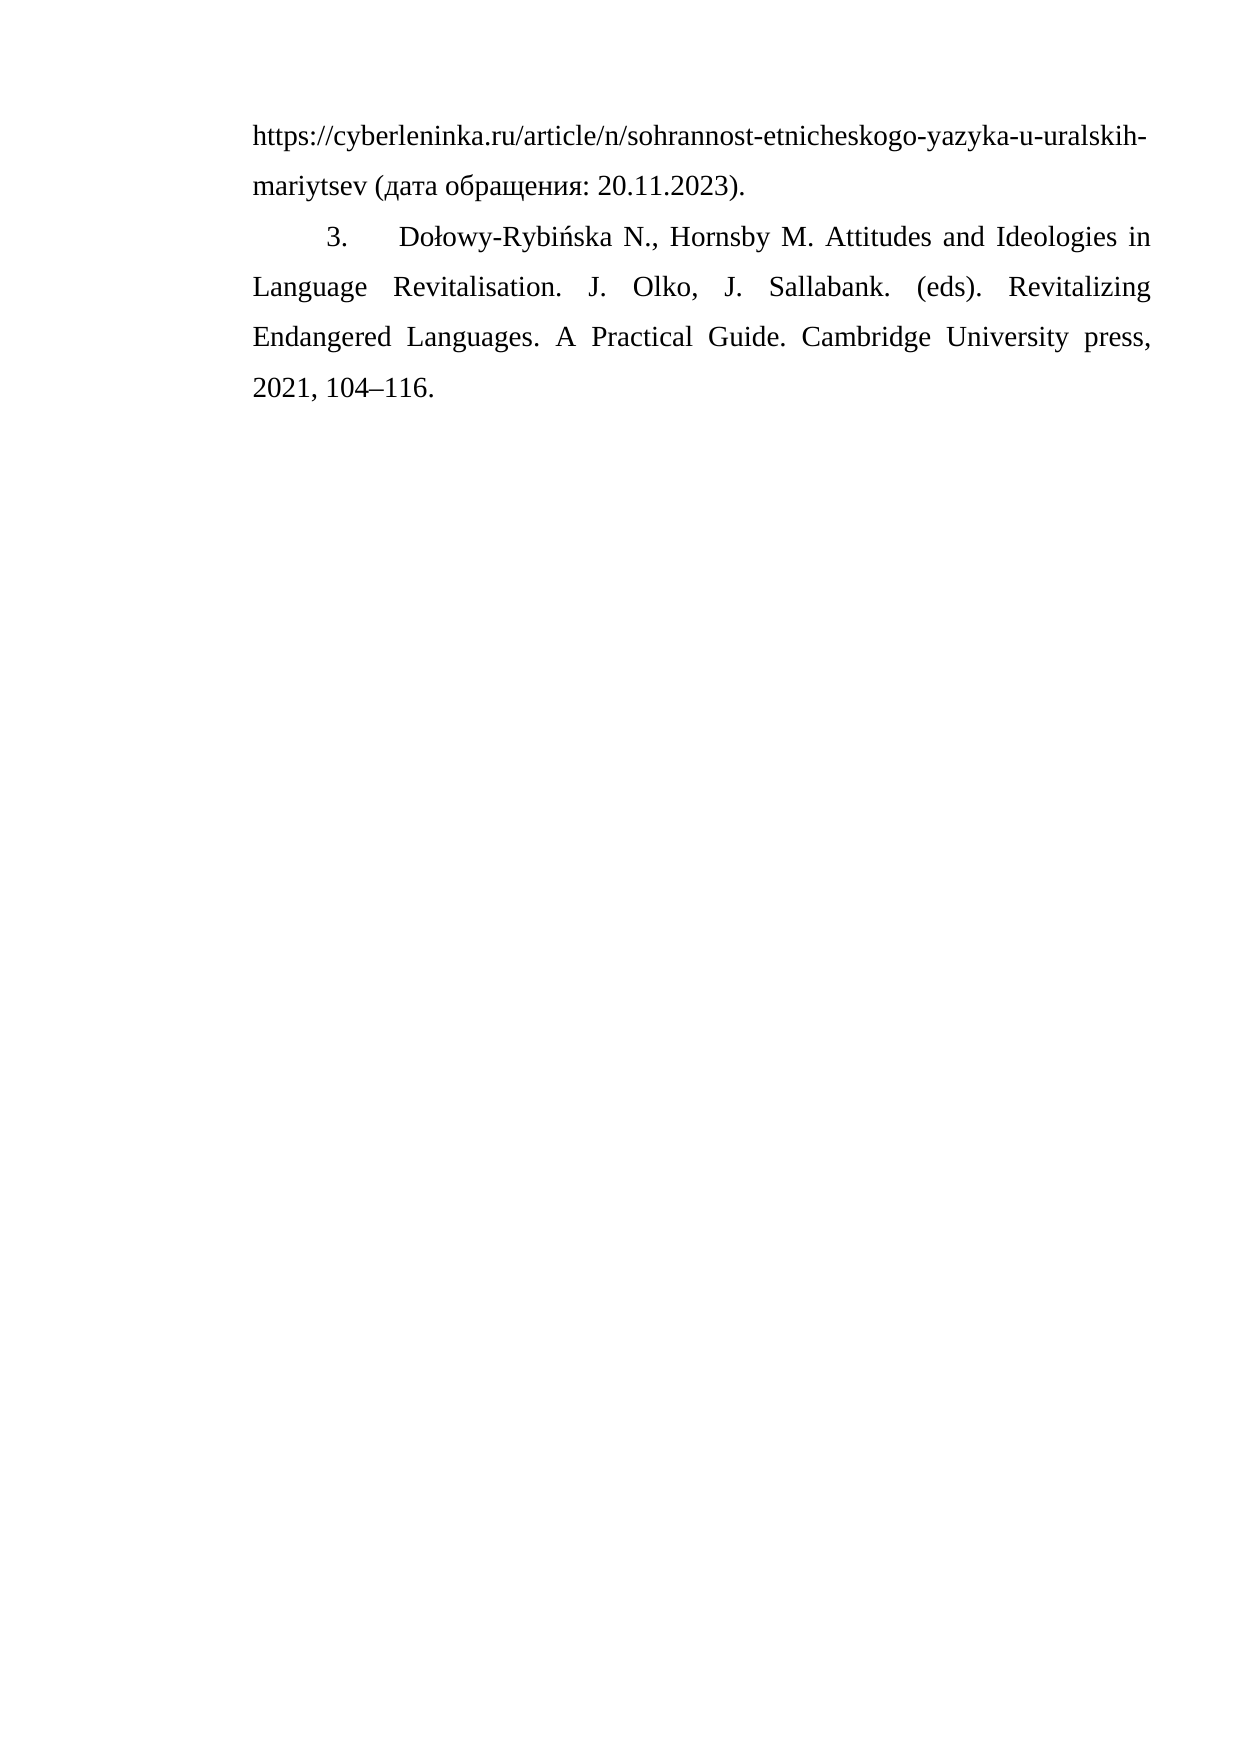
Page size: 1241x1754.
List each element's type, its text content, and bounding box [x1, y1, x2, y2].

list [252, 118, 1152, 202]
list Dołowy-Rybińska N., Hornsby M. Attitudes and Ideologies in Language Revitalisation. J. Olko, J. Sallabank. (eds). Revitalizing Endangered Languages. A Practical Guide. Cambridge University press, 2021, 104–116. [252, 219, 1152, 403]
